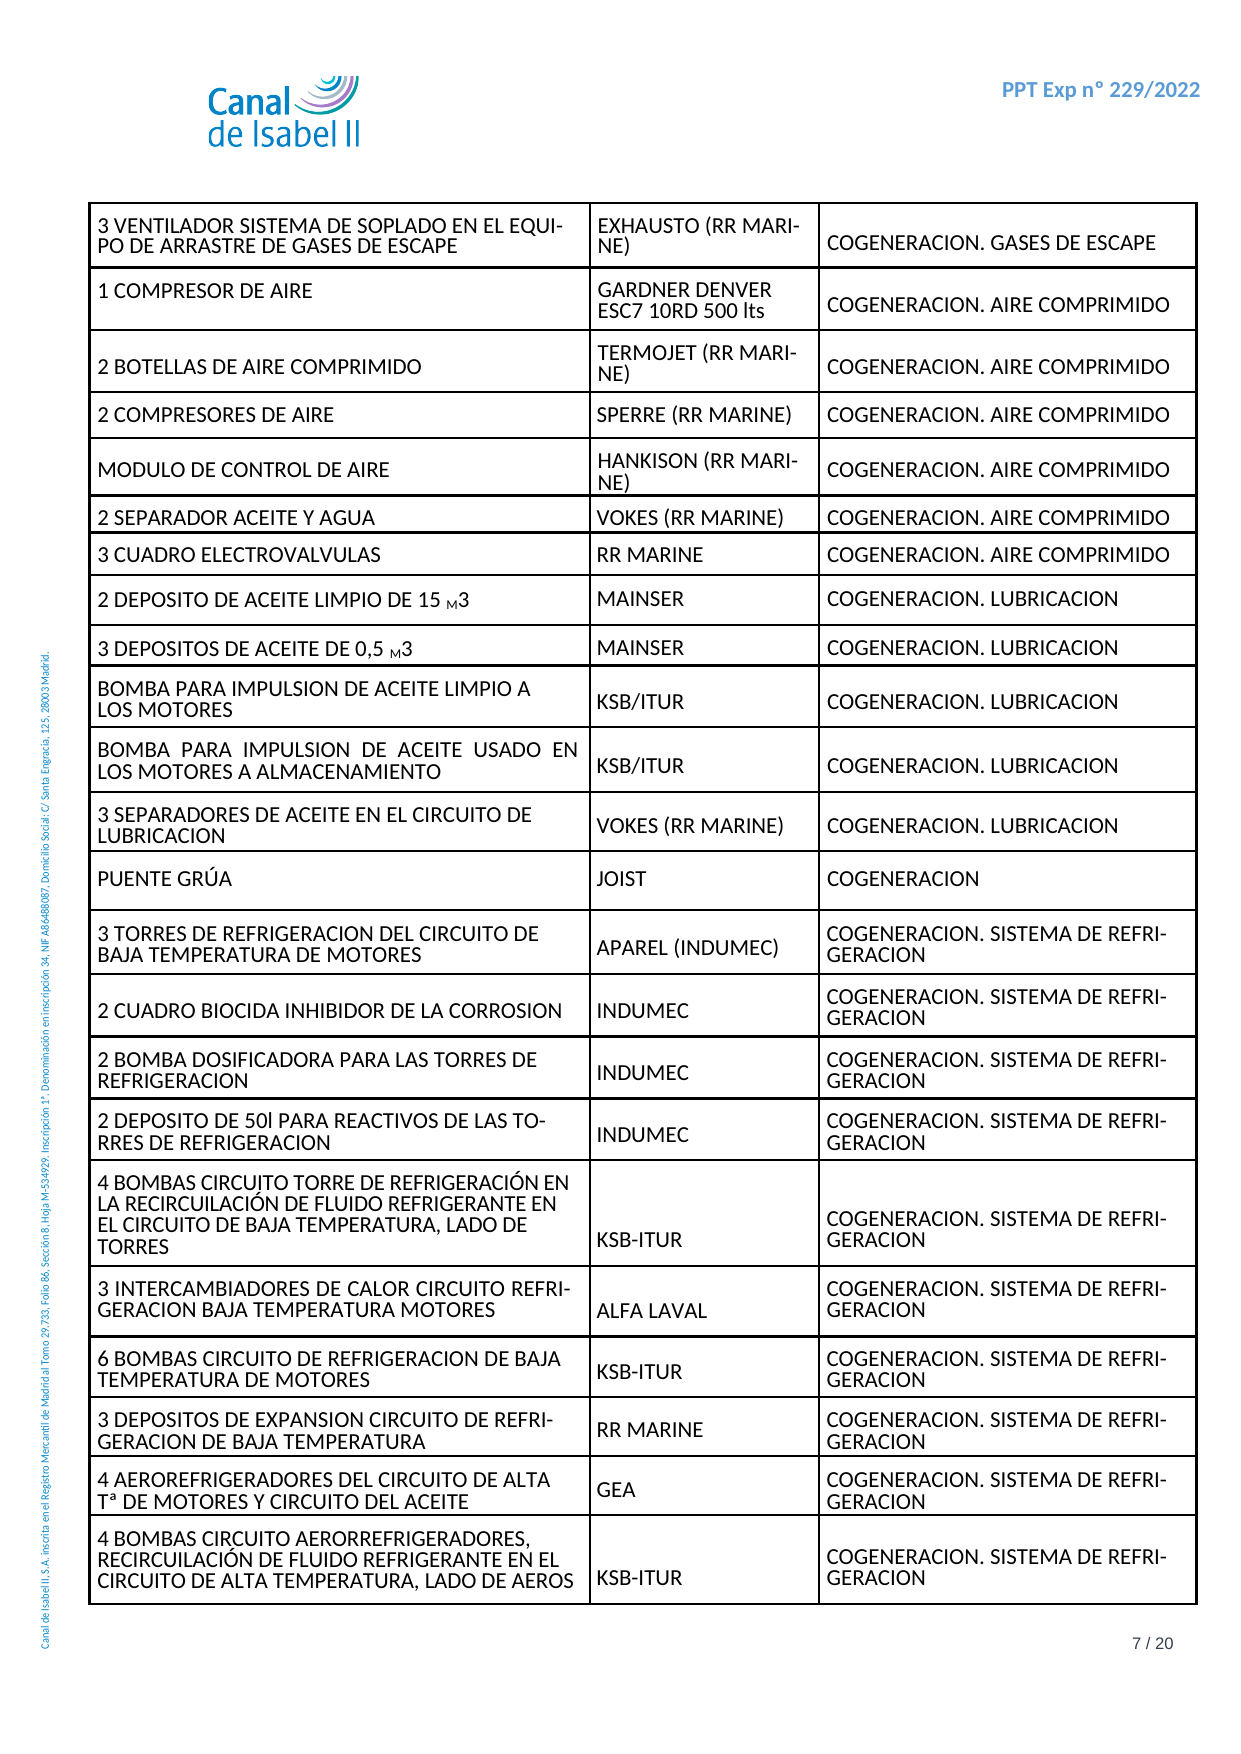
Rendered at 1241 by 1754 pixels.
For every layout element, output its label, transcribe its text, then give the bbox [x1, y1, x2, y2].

table_cell 2 CUADRO BIOCIDA INHIBIDOR DE LA CORROSION [91, 975, 589, 1035]
picture [41, 832, 48, 841]
picture [40, 1228, 48, 1233]
table_cell COGENERACION. LUBRICACION [820, 576, 1195, 623]
picture [40, 1036, 48, 1042]
table_cell HANKISON (RR MARI-NE) [591, 439, 818, 494]
picture [41, 1560, 48, 1566]
table_cell 3 INTERCAMBIADORES DE CALOR CIRCUITO REFRI- GERACION BAJA TEMPERATURA MOTORES [91, 1267, 589, 1335]
table_cell 2 BOMBA DOSIFICADORA PARA LAS TORRES DE REFRIGERACION [91, 1038, 589, 1097]
picture [41, 872, 48, 882]
table_cell 1 COMPRESOR DE AIRE [91, 269, 589, 329]
table_cell 2 SEPARADOR ACEITE Y AGUA [91, 497, 589, 531]
table_cell TERMOJET (RR MARI-NE) [591, 331, 818, 391]
picture [42, 759, 50, 768]
table_cell 4 BOMBAS CIRCUITO TORRE DE REFRIGERACIÓN EN LA RECIRCUILACIÓN DE FLUIDO REFRIGERANTE EN EL CIRCUITO DE BAJA TEMPERATURA, LADO DE TORRES [91, 1161, 589, 1264]
table_cell COGENERACION. SISTEMA DE REFRI-GERACION [820, 1161, 1195, 1264]
table_cell COGENERACION. SISTEMA DE REFRI-GERACION [820, 1338, 1195, 1396]
picture [40, 666, 48, 671]
table_cell MAINSER [591, 576, 818, 623]
picture [42, 1347, 48, 1354]
table_cell VOKES (RR MARINE) [591, 497, 818, 531]
table_cell KSB-ITUR [591, 1338, 818, 1396]
picture [42, 1544, 48, 1552]
picture [41, 1310, 48, 1320]
table_cell SPERRE (RR MARINE) [591, 393, 818, 437]
table_cell COGENERACION [820, 852, 1195, 909]
table_cell VOKES (RR MARINE) [591, 793, 818, 850]
picture [40, 693, 48, 713]
table_cell GARDNER DENVER ESC7 10RD 500 lts [591, 269, 818, 329]
picture [40, 1377, 48, 1382]
table_cell COGENERACION. AIRE COMPRIMIDO [820, 393, 1195, 437]
table_cell 2 DEPOSITO DE 50l PARA REACTIVOS DE LAS TO- RRES DE REFRIGERACION [91, 1100, 589, 1158]
table_cell 2 DEPOSITO DE ACEITE LIMPIO DE 15 M3 [91, 576, 589, 623]
picture [41, 792, 48, 800]
picture [42, 1060, 48, 1067]
table_cell COGENERACION. SISTEMA DE REFRI-GERACION [820, 1267, 1195, 1335]
table_cell COGENERACION. SISTEMA DE REFRI-GERACION [820, 1038, 1195, 1097]
picture [40, 893, 48, 903]
table_cell ALFA LAVAL [591, 1267, 818, 1335]
table_cell JOIST [591, 852, 818, 909]
table_cell COGENERACION. AIRE COMPRIMIDO [820, 497, 1195, 531]
table_cell EXHAUSTO (RR MARI-NE) [591, 204, 818, 266]
picture [42, 863, 48, 870]
table_cell COGENERACION. AIRE COMPRIMIDO [820, 331, 1195, 391]
table_cell 3 TORRES DE REFRIGERACION DEL CIRCUITO DE BAJA TEMPERATURA DE MOTORES [91, 911, 589, 972]
table_cell 3 SEPARADORES DE ACEITE EN EL CIRCUITO DE LUBRICACION [91, 793, 589, 850]
table_cell COGENERACION. SISTEMA DE REFRI-GERACION [820, 1457, 1195, 1514]
picture [40, 655, 48, 661]
picture [41, 724, 48, 733]
picture [41, 1526, 48, 1532]
picture [40, 925, 48, 936]
table_cell INDUMEC [591, 1100, 818, 1158]
table_cell KSB-ITUR [591, 1516, 818, 1603]
table_cell 6 BOMBAS CIRCUITO DE REFRIGERACION DE BAJA TEMPERATURA DE MOTORES [91, 1338, 589, 1396]
table_cell COGENERACION. AIRE COMPRIMIDO [820, 269, 1195, 329]
table_cell 3 CUADRO ELECTROVALVULAS [91, 534, 589, 574]
table_cell 3 DEPOSITOS DE EXPANSION CIRCUITO DE REFRI- GERACION DE BAJA TEMPERATURA [91, 1398, 589, 1455]
picture [42, 1121, 50, 1129]
table_cell 3 DEPOSITOS DE ACEITE DE 0,5 M3 [91, 626, 589, 664]
picture [42, 999, 48, 1011]
table_cell COGENERACION. GASES DE ESCAPE [820, 204, 1195, 266]
picture [40, 1241, 48, 1247]
table_cell 2 BOTELLAS DE AIRE COMPRIMIDO [91, 331, 589, 391]
table_cell COGENERACION. LUBRICACION [820, 626, 1195, 664]
table_cell COGENERACION. SISTEMA DE REFRI-GERACION [820, 975, 1195, 1035]
table_cell COGENERACION. LUBRICACION [820, 728, 1195, 791]
picture [40, 975, 48, 980]
picture [40, 1272, 48, 1282]
table_cell GEA [591, 1457, 818, 1514]
picture [40, 1613, 48, 1623]
picture [42, 1069, 48, 1078]
picture [40, 803, 48, 812]
table_cell COGENERACION. SISTEMA DE REFRI-GERACION [820, 911, 1195, 972]
table_cell RR MARINE [591, 1398, 818, 1455]
table_cell BOMBA PARA IMPULSION DE ACEITE LIMPIO A LOS MOTORES [91, 667, 589, 726]
table_cell COGENERACION. LUBRICACION [820, 667, 1195, 726]
table_cell PUENTE GRÚA [91, 852, 589, 909]
picture [41, 778, 48, 784]
table_cell COGENERACION. LUBRICACION [820, 793, 1195, 850]
table_cell KSB/ITUR [591, 667, 818, 726]
table_cell COGENERACION. SISTEMA DE REFRI-GERACION [820, 1100, 1195, 1158]
table_cell 4 AEROREFRIGERADORES DEL CIRCUITO DE ALTA Tª DE MOTORES Y CIRCUITO DEL ACEITE [91, 1457, 589, 1514]
picture [42, 1137, 48, 1149]
picture [208, 76, 359, 147]
table_cell KSB-ITUR [591, 1161, 818, 1264]
table_cell MODULO DE CONTROL DE AIRE [91, 439, 589, 494]
table_cell KSB/ITUR [591, 728, 818, 791]
table_cell COGENERACION. AIRE COMPRIMIDO [820, 439, 1195, 494]
picture [40, 1113, 48, 1118]
table_cell INDUMEC [591, 975, 818, 1035]
picture [42, 1600, 48, 1608]
table_cell COGENERACION. SISTEMA DE REFRI-GERACION [820, 1398, 1195, 1455]
picture [212, 130, 220, 144]
table_cell INDUMEC [591, 1038, 818, 1097]
picture [42, 1629, 48, 1637]
table_cell COGENERACION. AIRE COMPRIMIDO [820, 534, 1195, 574]
picture [41, 1179, 48, 1188]
picture [40, 904, 48, 924]
table_cell 4 BOMBAS CIRCUITO AERORREFRIGERADORES, RECIRCUILACIÓN DE FLUIDO REFRIGERANTE EN EL CIRCUITO DE ALTA TEMPERATURA, LADO DE AEROS [91, 1516, 589, 1603]
picture [40, 1389, 48, 1394]
table_cell BOMBA PARA IMPULSION DE ACEITE USADO EN LOS MOTORES A ALMACENAMIENTO [91, 728, 589, 791]
picture [42, 1249, 48, 1262]
picture [41, 957, 48, 967]
picture [42, 983, 50, 991]
table_cell RR MARINE [591, 534, 818, 574]
table_cell MAINSER [591, 626, 818, 664]
table_cell 2 COMPRESORES DE AIRE [91, 393, 589, 437]
table_cell COGENERACION. SISTEMA DE REFRI-GERACION [820, 1516, 1195, 1603]
picture [42, 1484, 50, 1494]
table_cell APAREL (INDUMEC) [591, 911, 818, 972]
picture [40, 1410, 48, 1420]
table_cell 3 VENTILADOR SISTEMA DE SOPLADO EN EL EQUI- PO DE ARRASTRE DE GASES DE ESCAPE [91, 204, 589, 266]
